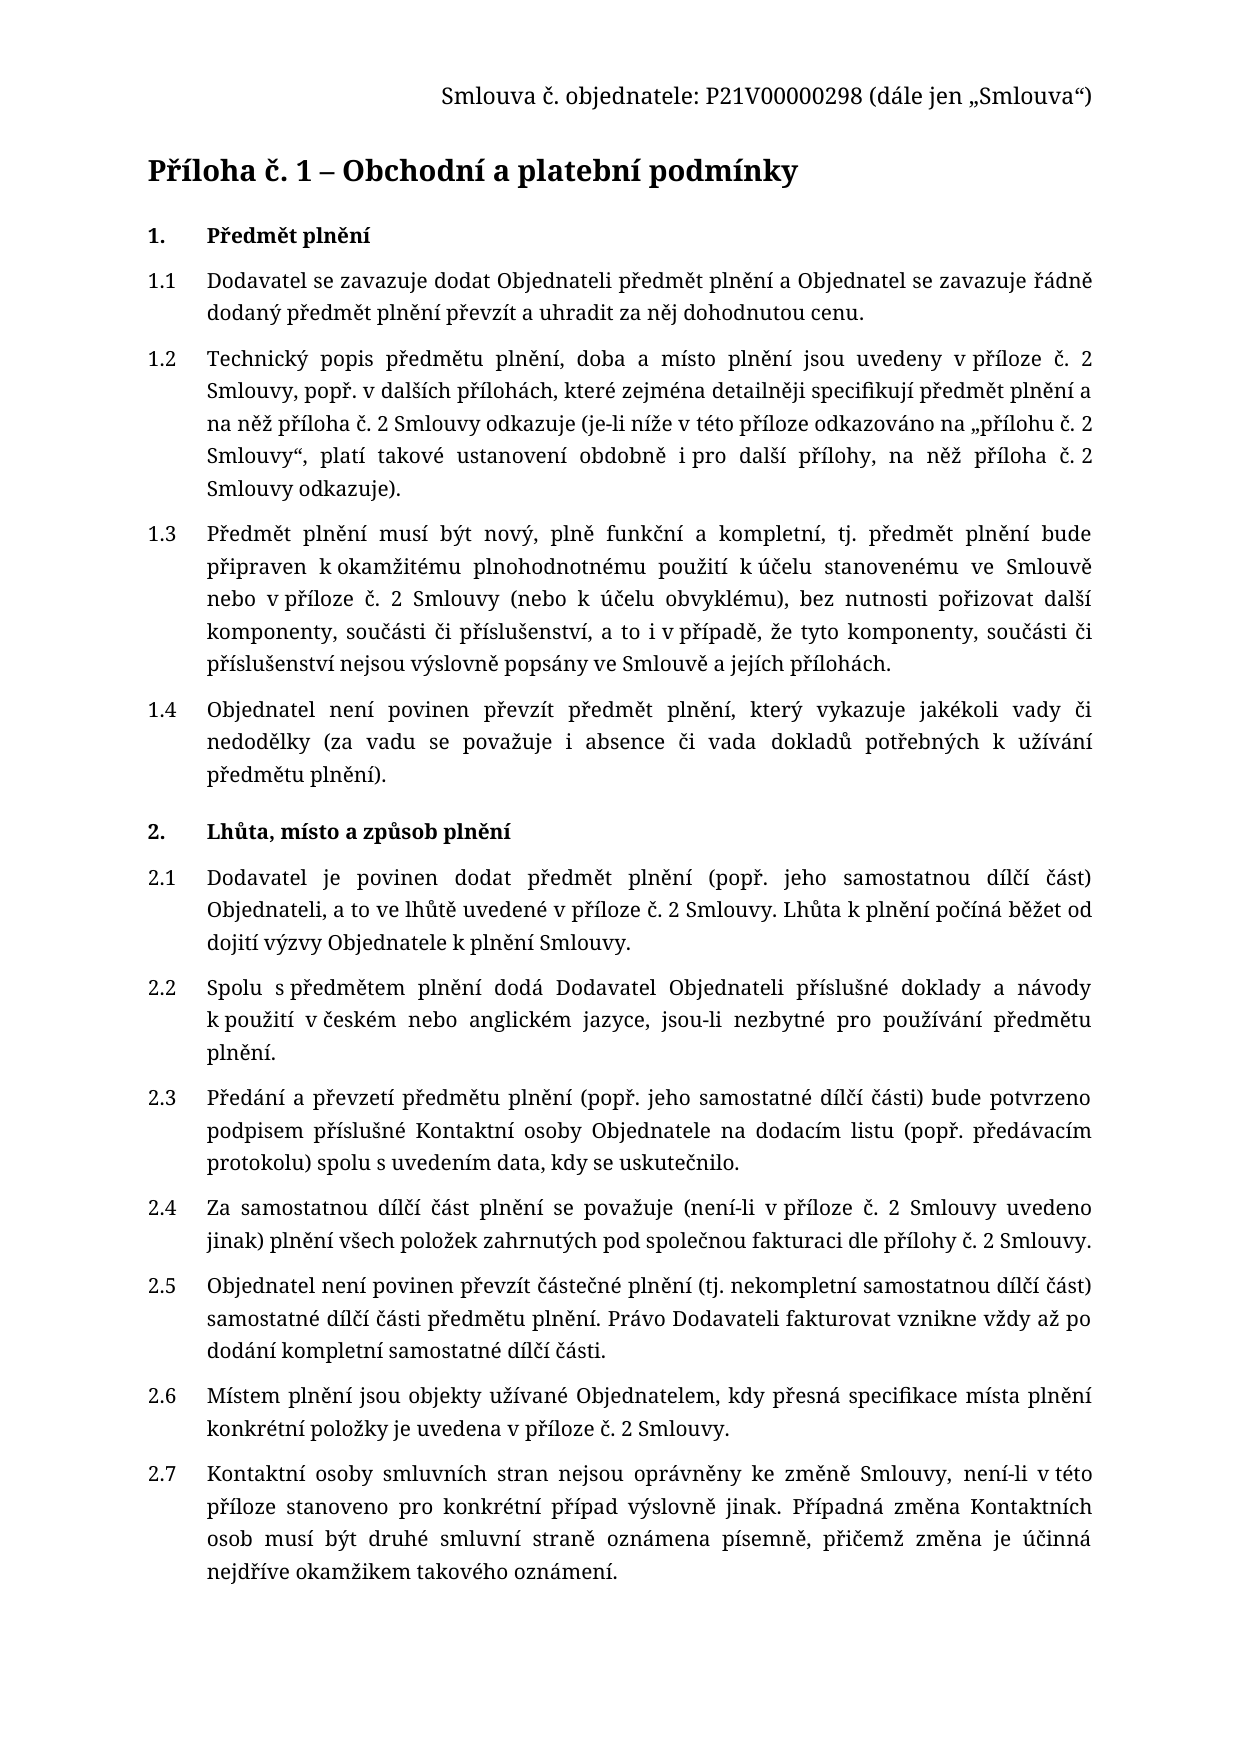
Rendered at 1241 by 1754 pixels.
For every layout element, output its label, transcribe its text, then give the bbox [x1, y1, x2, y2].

list Předmět plnění musí být nový, plně funkční a kompletní, tj. předmět plnění bude připraven k okamžitému plnohodnotnému použití k účelu stanovenému ve Smlouvě nebo v příloze č. 2 Smlouvy (nebo k účelu obvyklému), bez nutnosti pořizovat další komponenty, součásti či příslušenství, a to i v případě, že tyto komponenty, součásti či příslušenství nejsou výslovně popsány ve Smlouvě a jejích přílohách. [148, 519, 1093, 678]
list Dodavatel je povinen dodat předmět plnění (popř. jeho samostatnou dílčí část) Objednateli, a to ve lhůtě uvedené v příloze č. 2 Smlouvy. Lhůta k plnění počíná běžet od dojití výzvy Objednatele k plnění Smlouvy. [148, 863, 1093, 956]
list Předmět plnění [148, 221, 1093, 249]
list Objednatel není povinen převzít částečné plnění (tj. nekompletní samostatnou dílčí část) samostatné dílčí části předmětu plnění. Právo Dodavateli fakturovat vznikne vždy až po dodání kompletní samostatné dílčí části. [148, 1271, 1093, 1365]
list Objednatel není povinen převzít předmět plnění, který vykazuje jakékoli vady či nedodělky (za vadu se považuje i absence či vada dokladů potřebných k užívání předmětu plnění). [148, 695, 1093, 788]
list Spolu s předmětem plnění dodá Dodavatel Objednateli příslušné doklady a návody k použití v českém nebo anglickém jazyce, jsou-li nezbytné pro používání předmětu plnění. [148, 973, 1093, 1067]
list Kontaktní osoby smluvních stran nejsou oprávněny ke změně Smlouvy, není-li v této příloze stanoveno pro konkrétní případ výslovně jinak. Případná změna Kontaktních osob musí být druhé smluvní straně oznámena písemně, přičemž změna je účinná nejdříve okamžikem takového oznámení. [148, 1459, 1093, 1586]
list Místem plnění jsou objekty užívané Objednatelem, kdy přesná specifikace místa plnění konkrétní položky je uvedena v příloze č. 2 Smlouvy. [148, 1382, 1093, 1443]
list Lhůta, místo a způsob plnění [148, 817, 1093, 846]
list Předání a převzetí předmětu plnění (popř. jeho samostatné dílčí části) bude potvrzeno podpisem příslušné Kontaktní osoby Objednatele na dodacím listu (popř. předávacím protokolu) spolu s uvedením data, kdy se uskutečnilo. [148, 1083, 1093, 1177]
text Příloha č. 1 – Obchodní a platební podmínky [148, 150, 1093, 190]
list Technický popis předmětu plnění, doba a místo plnění jsou uvedeny v příloze č. 2 Smlouvy, popř. v dalších přílohách, které zejména detailněji specifikují předmět plnění a na něž příloha č. 2 Smlouvy odkazuje (je-li níže v této příloze odkazováno na „přílohu č. 2 Smlouvy“, platí takové ustanovení obdobně i pro další přílohy, na něž příloha č. 2 Smlouvy odkazuje). [148, 344, 1093, 502]
list Za samostatnou dílčí část plnění se považuje (není-li v příloze č. 2 Smlouvy uvedeno jinak) plnění všech položek zahrnutých pod společnou fakturaci dle přílohy č. 2 Smlouvy. [148, 1193, 1093, 1254]
list Dodavatel se zavazuje dodat Objednateli předmět plnění a Objednatel se zavazuje řádně dodaný předmět plnění převzít a uhradit za něj dohodnutou cenu. [148, 266, 1093, 327]
